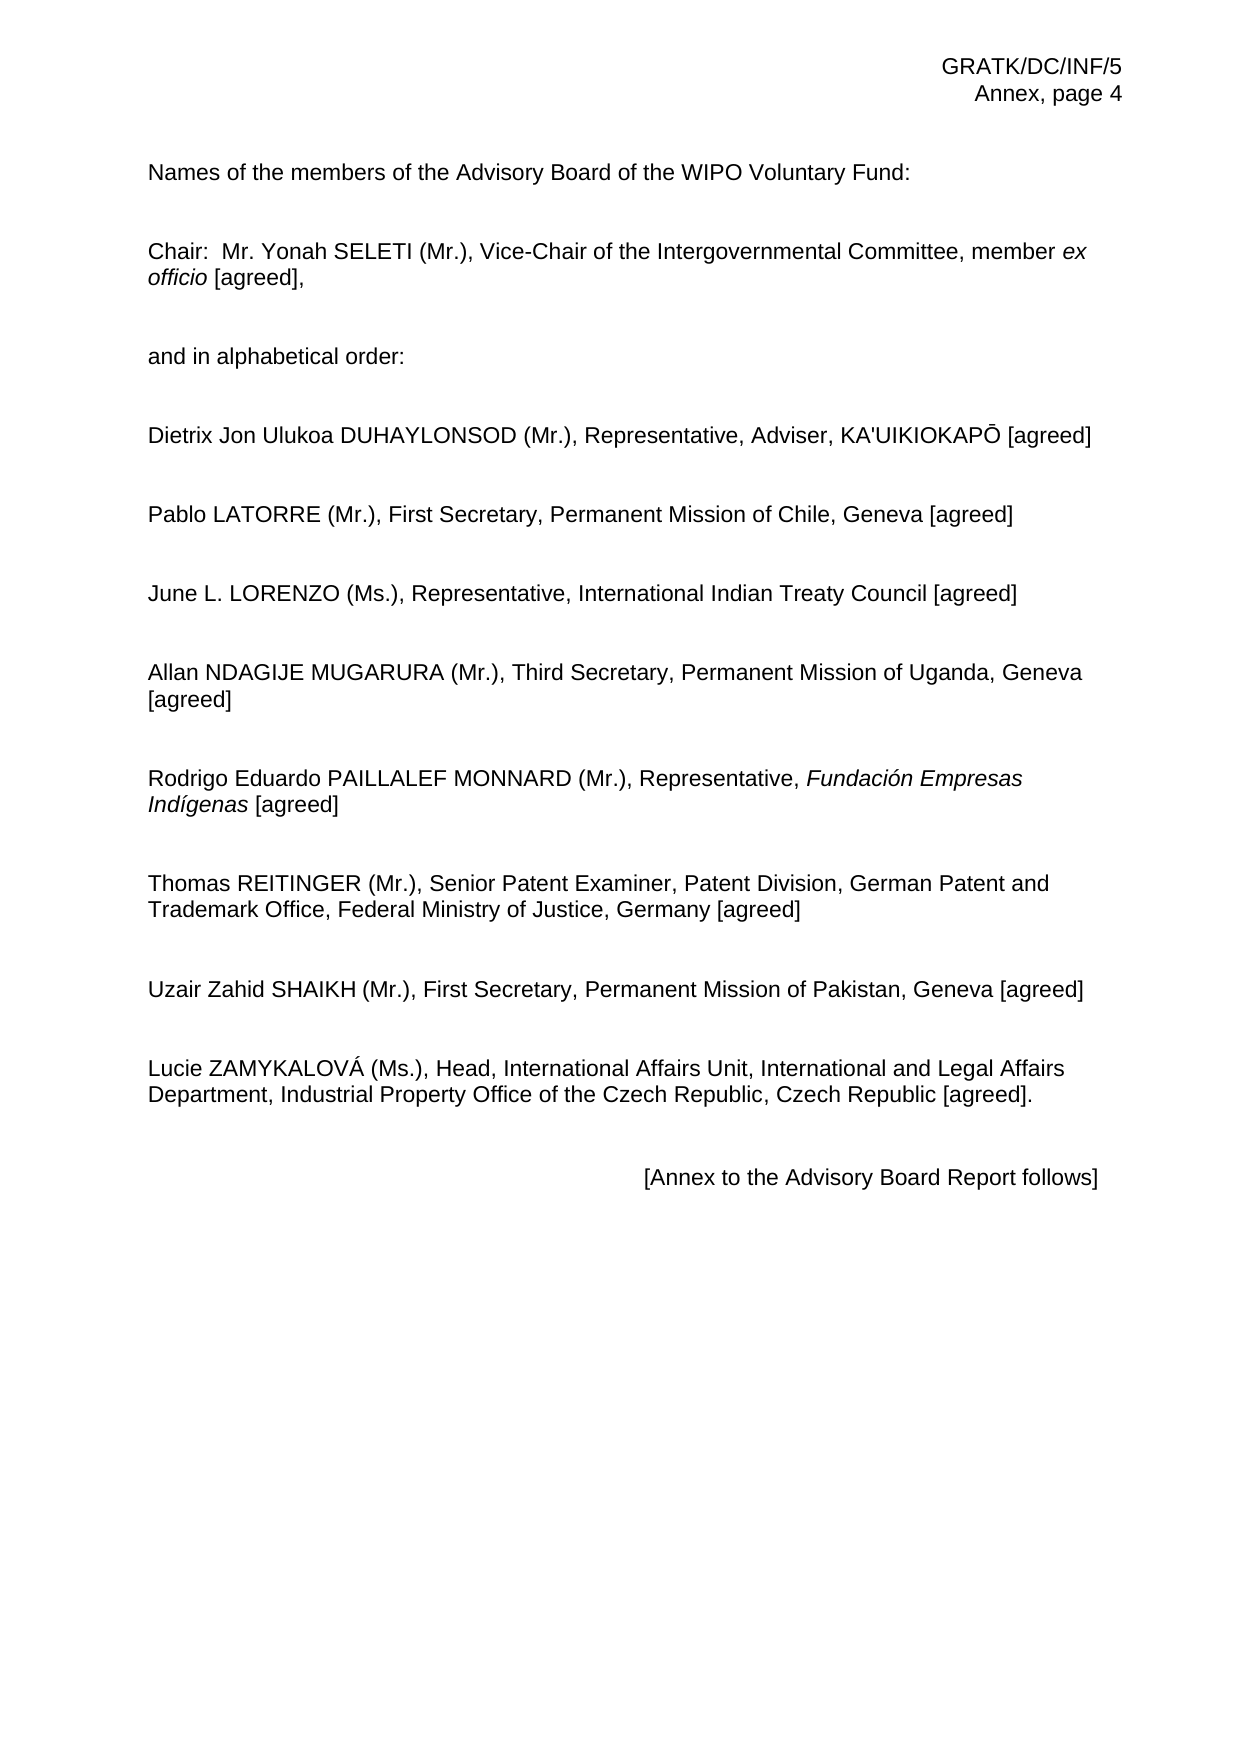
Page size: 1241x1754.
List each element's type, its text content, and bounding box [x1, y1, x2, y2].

text Names of the members of the Advisory Board of the WIPO Voluntary Fund: [148, 158, 1122, 185]
text June L. LORENZO (Ms.), Representative, International Indian Treaty Council [agreed] [148, 580, 1122, 607]
text and in alphabetical order: [148, 343, 1122, 369]
text Chair: Mr. Yonah SELETI (Mr.), Vice-Chair of the Intergovernmental Committee, member ex officio [agreed], [148, 238, 1122, 290]
text Rodrigo Eduardo PAILLALEF MONNARD (Mr.), Representative, Fundación Empresas Indígenas [agreed] [148, 765, 1122, 817]
text [Annex to the Advisory Board Report follows] [620, 1163, 1122, 1190]
text Lucie ZAMYKALOVÁ (Ms.), Head, International Affairs Unit, International and Legal Affairs Department, Industrial Property Office of the Czech Republic, Czech Republic [agreed]. [148, 1054, 1122, 1107]
text Dietrix Jon Ulukoa DUHAYLONSOD (Mr.), Representative, Adviser, KA'UIKIOKAPŌ [agreed] [148, 422, 1122, 448]
text Pablo LATORRE (Mr.), First Secretary, Permanent Mission of Chile, Geneva [agreed] [148, 501, 1122, 527]
text Allan NDAGIJE MUGARURA (Mr.), Third Secretary, Permanent Mission of Uganda, Geneva [agreed] [232, 659, 1122, 712]
text Uzair Zahid SHAIKH (Mr.), First Secretary, Permanent Mission of Pakistan, Geneva [agreed] [148, 976, 1122, 1002]
text Thomas REITINGER (Mr.), Senior Patent Examiner, Patent Division, German Patent and Trademark Office, Federal Ministry of Justice, Germany [agreed] [148, 870, 1122, 923]
